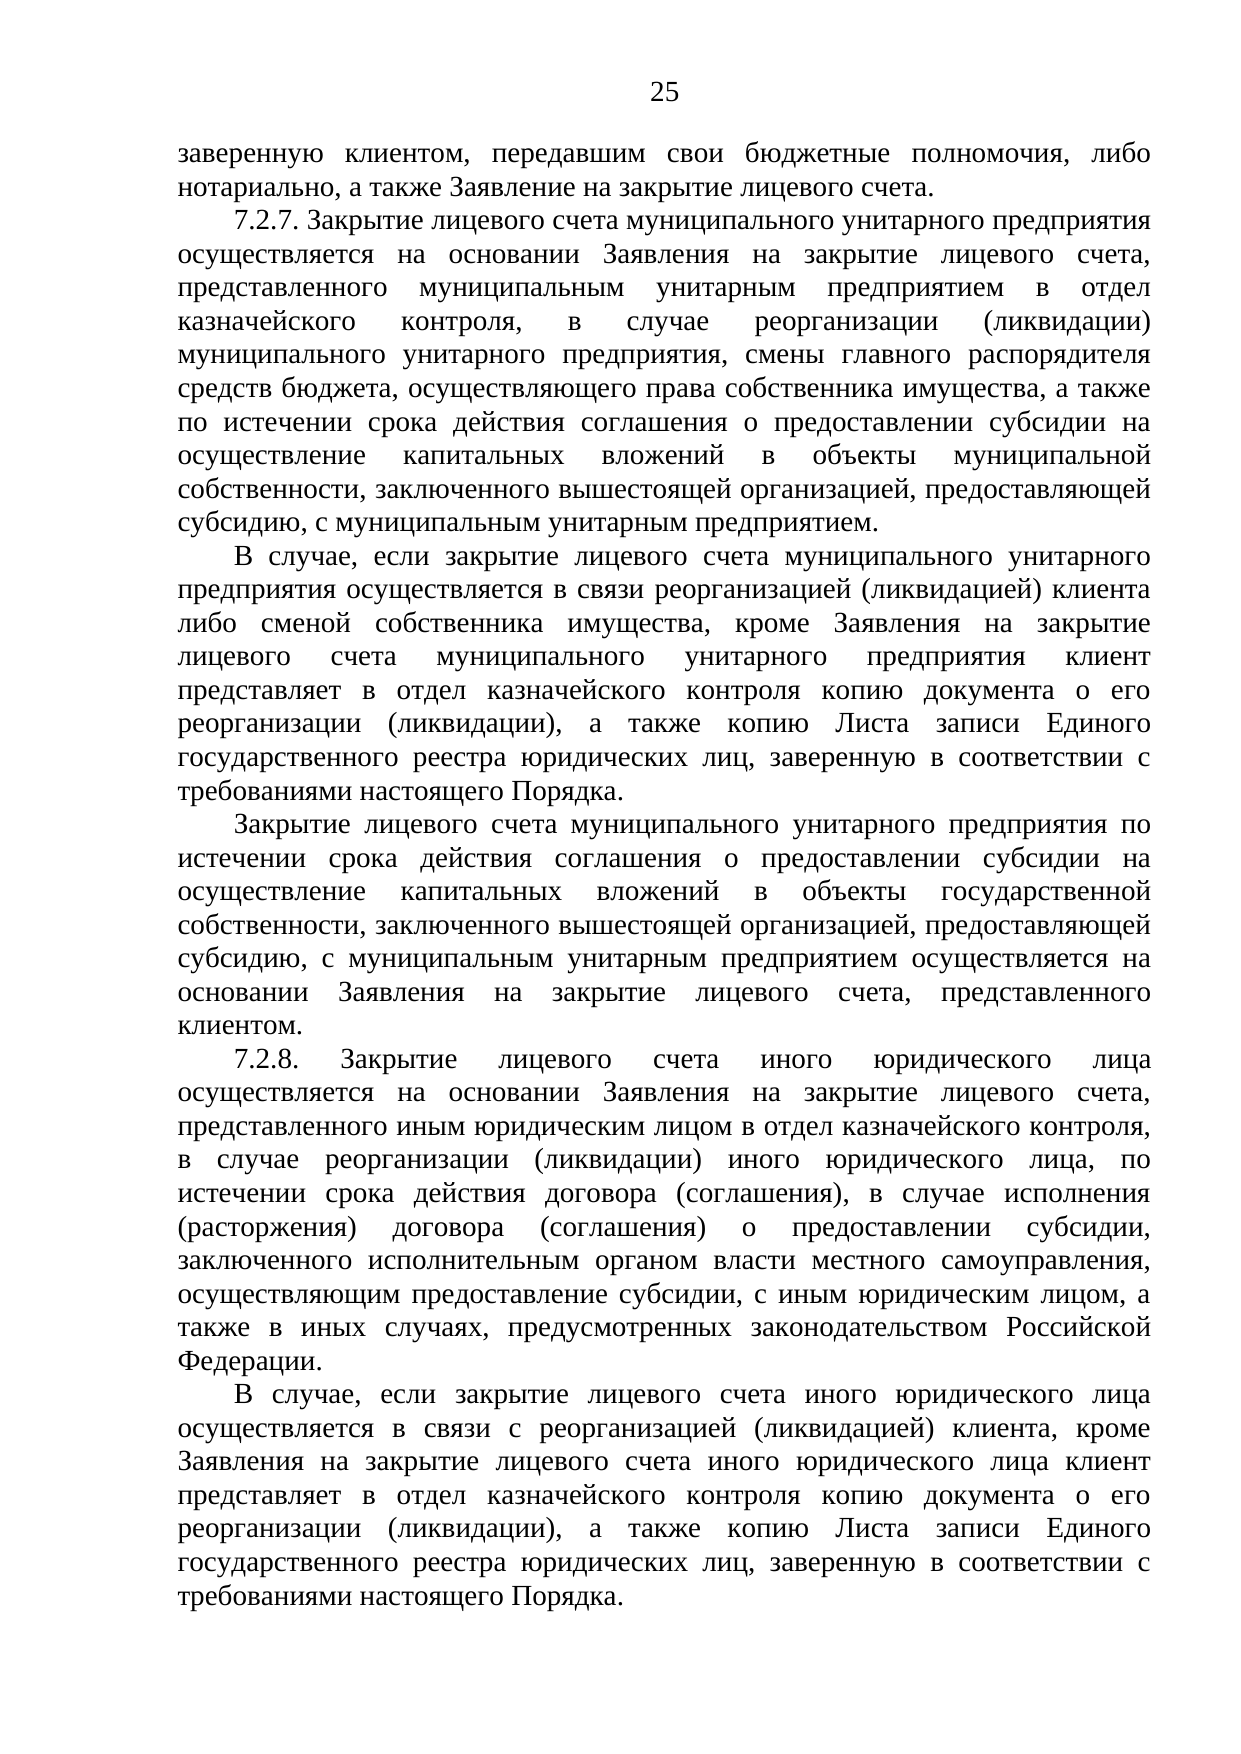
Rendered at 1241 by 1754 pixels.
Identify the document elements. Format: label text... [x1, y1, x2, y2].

text В случае, если закрытие лицевого счета иного юридического лица осуществляется в связи с реорганизацией (ликвидацией) клиента, кроме Заявления на закрытие лицевого счета иного юридического лица клиент представляет в отдел казначейского контроля копию документа о его реорганизации (ликвидации), а также копию Листа записи Единого государственного реестра юридических лиц, заверенную в соответствии с требованиями настоящего Порядка. [177, 1376, 1152, 1611]
text В случае, если закрытие лицевого счета муниципального унитарного предприятия осуществляется в связи реорганизацией (ликвидацией) клиента либо сменой собственника имущества, кроме Заявления на закрытие лицевого счета муниципального унитарного предприятия клиент представляет в отдел казначейского контроля копию документа о его реорганизации (ликвидации), а также копию Листа записи Единого государственного реестра юридических лиц, заверенную в соответствии с требованиями настоящего Порядка. [177, 538, 1152, 806]
text Закрытие лицевого счета муниципального унитарного предприятия по истечении срока действия соглашения о предоставлении субсидии на осуществление капитальных вложений в объекты государственной собственности, заключенного вышестоящей организацией, предоставляющей субсидию, с муниципальным унитарным предприятием осуществляется на основании Заявления на закрытие лицевого счета, представленного клиентом. [177, 806, 1152, 1041]
text 7.2.8. Закрытие лицевого счета иного юридического лица осуществляется на основании Заявления на закрытие лицевого счета, представленного иным юридическим лицом в отдел казначейского контроля, в случае реорганизации (ликвидации) иного юридического лица, по истечении срока действия договора (соглашения), в случае исполнения (расторжения) договора (соглашения) о предоставлении субсидии, заключенного исполнительным органом власти местного самоуправления, осуществляющим предоставление субсидии, с иным юридическим лицом, а также в иных случаях, предусмотренных законодательством Российской Федерации. [177, 1041, 1152, 1376]
text 7.2.7. Закрытие лицевого счета муниципального унитарного предприятия осуществляется на основании Заявления на закрытие лицевого счета, представленного муниципальным унитарным предприятием в отдел казначейского контроля, в случае реорганизации (ликвидации) муниципального унитарного предприятия, смены главного распорядителя средств бюджета, осуществляющего права собственника имущества, а также по истечении срока действия соглашения о предоставлении субсидии на осуществление капитальных вложений в объекты муниципальной собственности, заключенного вышестоящей организацией, предоставляющей субсидию, с муниципальным унитарным предприятием. [177, 202, 1152, 538]
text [177, 135, 1152, 202]
